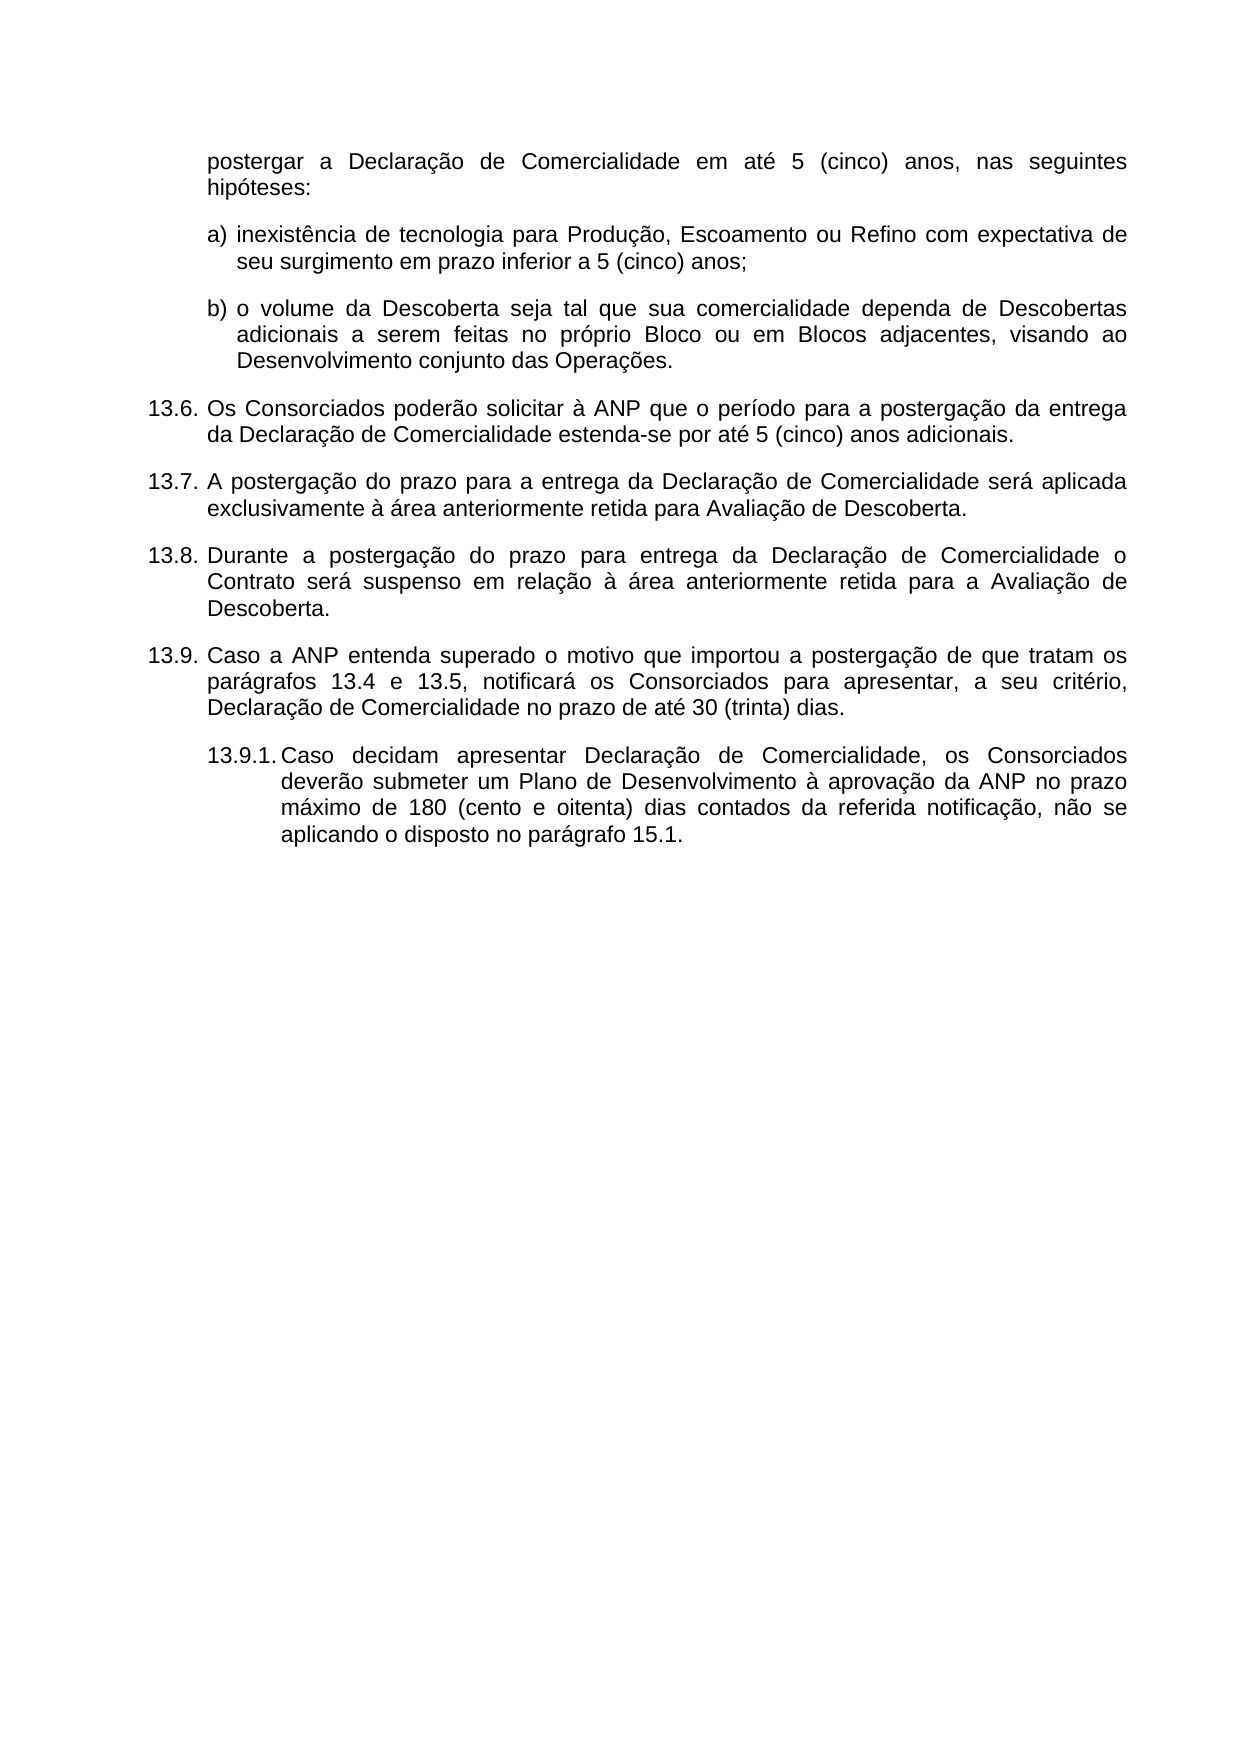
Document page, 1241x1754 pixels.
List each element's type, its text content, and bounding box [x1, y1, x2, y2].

list inexistência de tecnologia para Produção, Escoamento ou Refino com expectativa de seu surgimento em prazo inferior a 5 (cinco) anos; [207, 221, 1128, 274]
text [148, 148, 1128, 200]
text Os Consorciados poderão solicitar à ANP que o período para a postergação da entrega da Declaração de Comercialidade estenda-se por até 5 (cinco) anos adicionais. [148, 395, 1128, 447]
list o volume da Descoberta seja tal que sua comercialidade dependa de Descobertas adicionais a serem feitas no próprio Bloco ou em Blocos adjacentes, visando ao Desenvolvimento conjunto das Operações. [207, 295, 1128, 374]
text A postergação do prazo para a entrega da Declaração de Comercialidade será aplicada exclusivamente à área anteriormente retida para Avaliação de Descoberta. [148, 468, 1128, 521]
text Durante a postergação do prazo para entrega da Declaração de Comercialidade o Contrato será suspenso em relação à área anteriormente retida para a Avaliação de Descoberta. [148, 542, 1128, 621]
text Caso decidam apresentar Declaração de Comercialidade, os Consorciados deverão submeter um Plano de Desenvolvimento à aprovação da ANP no prazo máximo de 180 (cento e oitenta) dias contados da referida notificação, não se aplicando o disposto no parágrafo 15.1. [207, 742, 1128, 847]
text Caso a ANP entenda superado o motivo que importou a postergação de que tratam os parágrafos 13.4 e 13.5, notificará os Consorciados para apresentar, a seu critério, Declaração de Comercialidade no prazo de até 30 (trinta) dias. [148, 642, 1128, 721]
